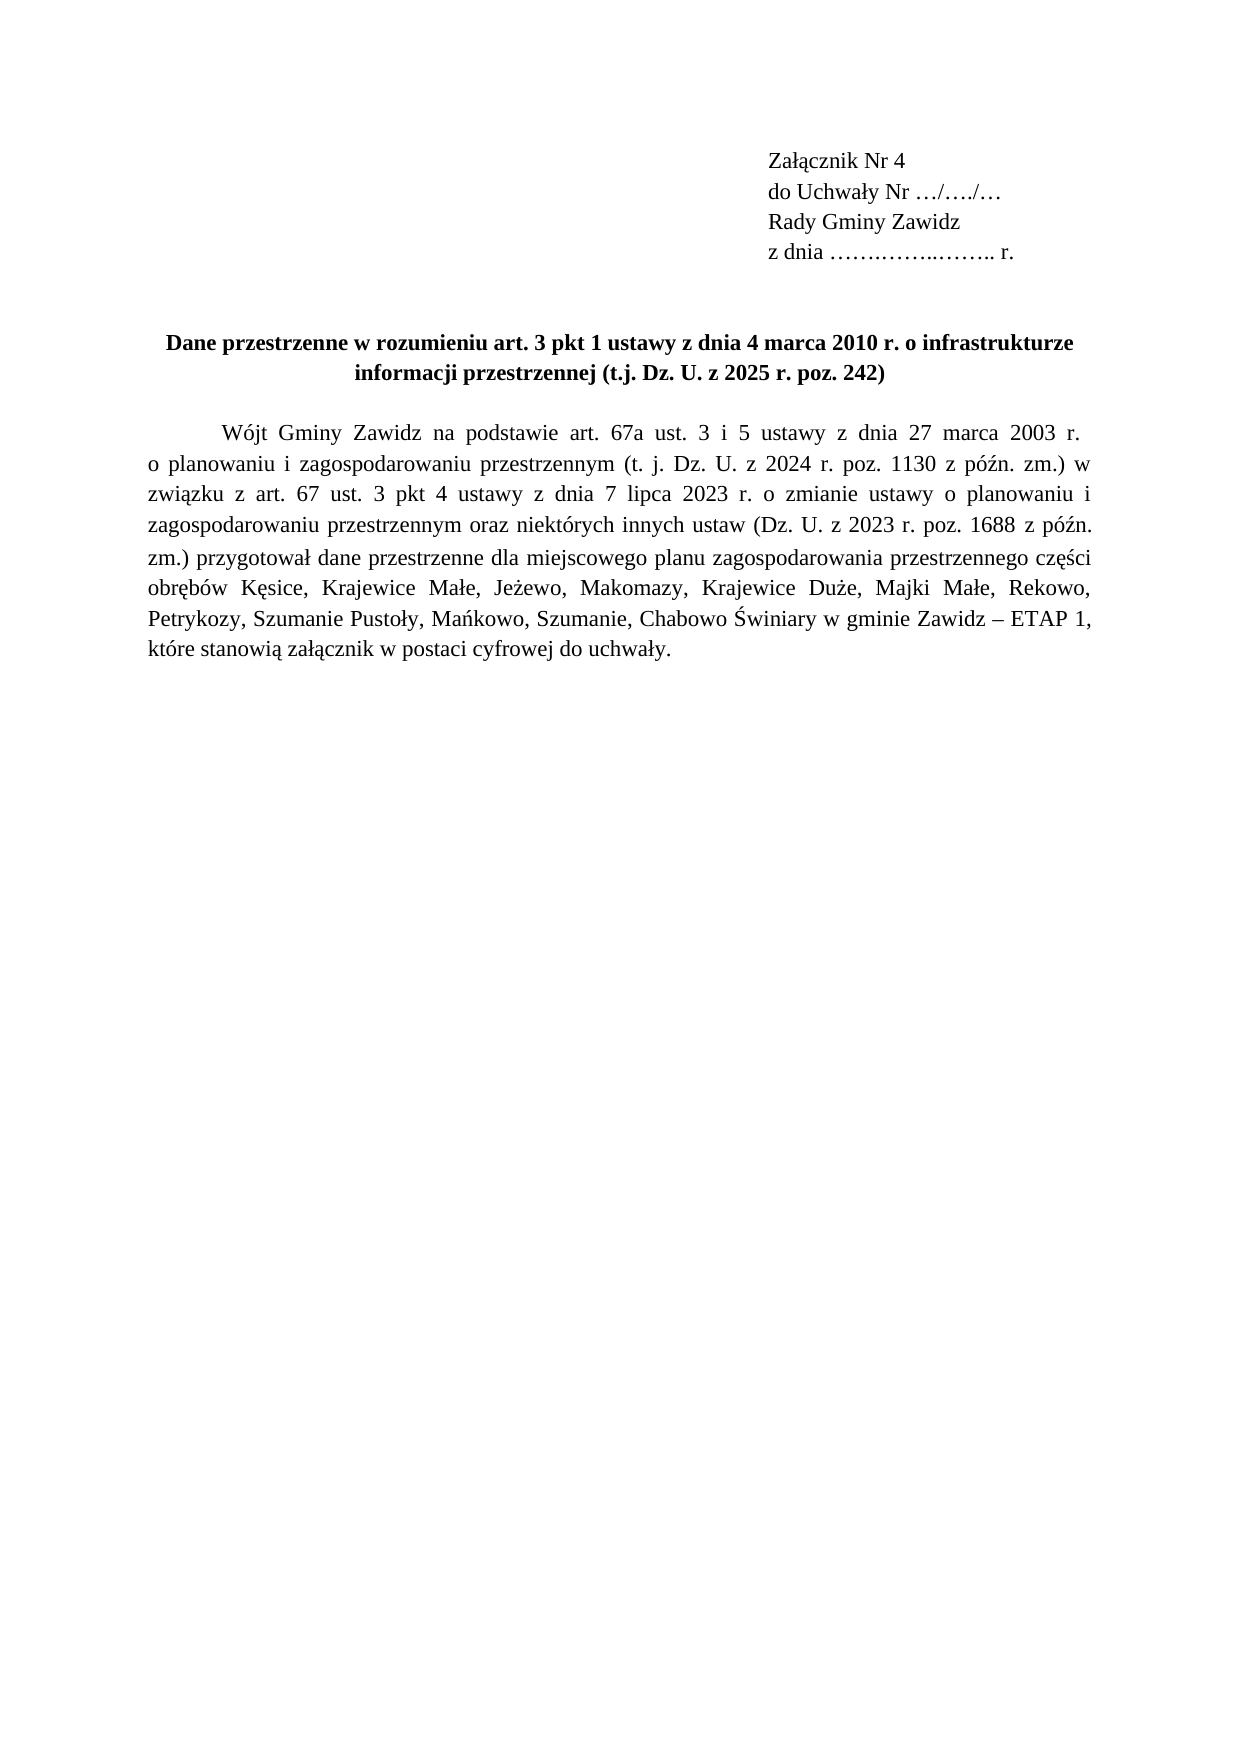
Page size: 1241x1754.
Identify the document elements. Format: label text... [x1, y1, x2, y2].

text Rady Gminy Zawidz [768, 208, 1093, 234]
text do Uchwały Nr …/…./… [768, 178, 1093, 204]
text z dnia …….……..…….. r. [768, 238, 1093, 264]
text Załącznik Nr 4 [768, 148, 1093, 174]
text Wójt Gminy Zawidz na podstawie art. 67a ust. 3 i 5 ustawy z dnia 27 marca 2003 r. o planowaniu i zagospodarowaniu przestrzennym (t. j. Dz. U. z 2024 r. poz. 1130 z późn. zm.) w związku z art. 67 ust. 3 pkt 4 ustawy z dnia 7 lipca 2023 r. o zmianie ustawy o planowaniu i zagospodarowaniu przestrzennym oraz niektórych innych ustaw (Dz. U. z 2023 r. poz. 1688 z późn. zm.) przygotował dane przestrzenne dla miejscowego planu zagospodarowania przestrzennego części obrębów Kęsice, Krajewice Małe, Jeżewo, Makomazy, Krajewice Duże, Majki Małe, Rekowo, Petrykozy, Szumanie Pustoły, Mańkowo, Szumanie, Chabowo Świniary w gminie Zawidz – ETAP 1, które stanowią załącznik w postaci cyfrowej do uchwały. [148, 419, 1093, 661]
text Dane przestrzenne w rozumieniu art. 3 pkt 1 ustawy z dnia 4 marca 2010 r. o infrastrukturze informacji przestrzennej (t.j. Dz. U. z 2025 r. poz. 242) [148, 329, 1093, 385]
